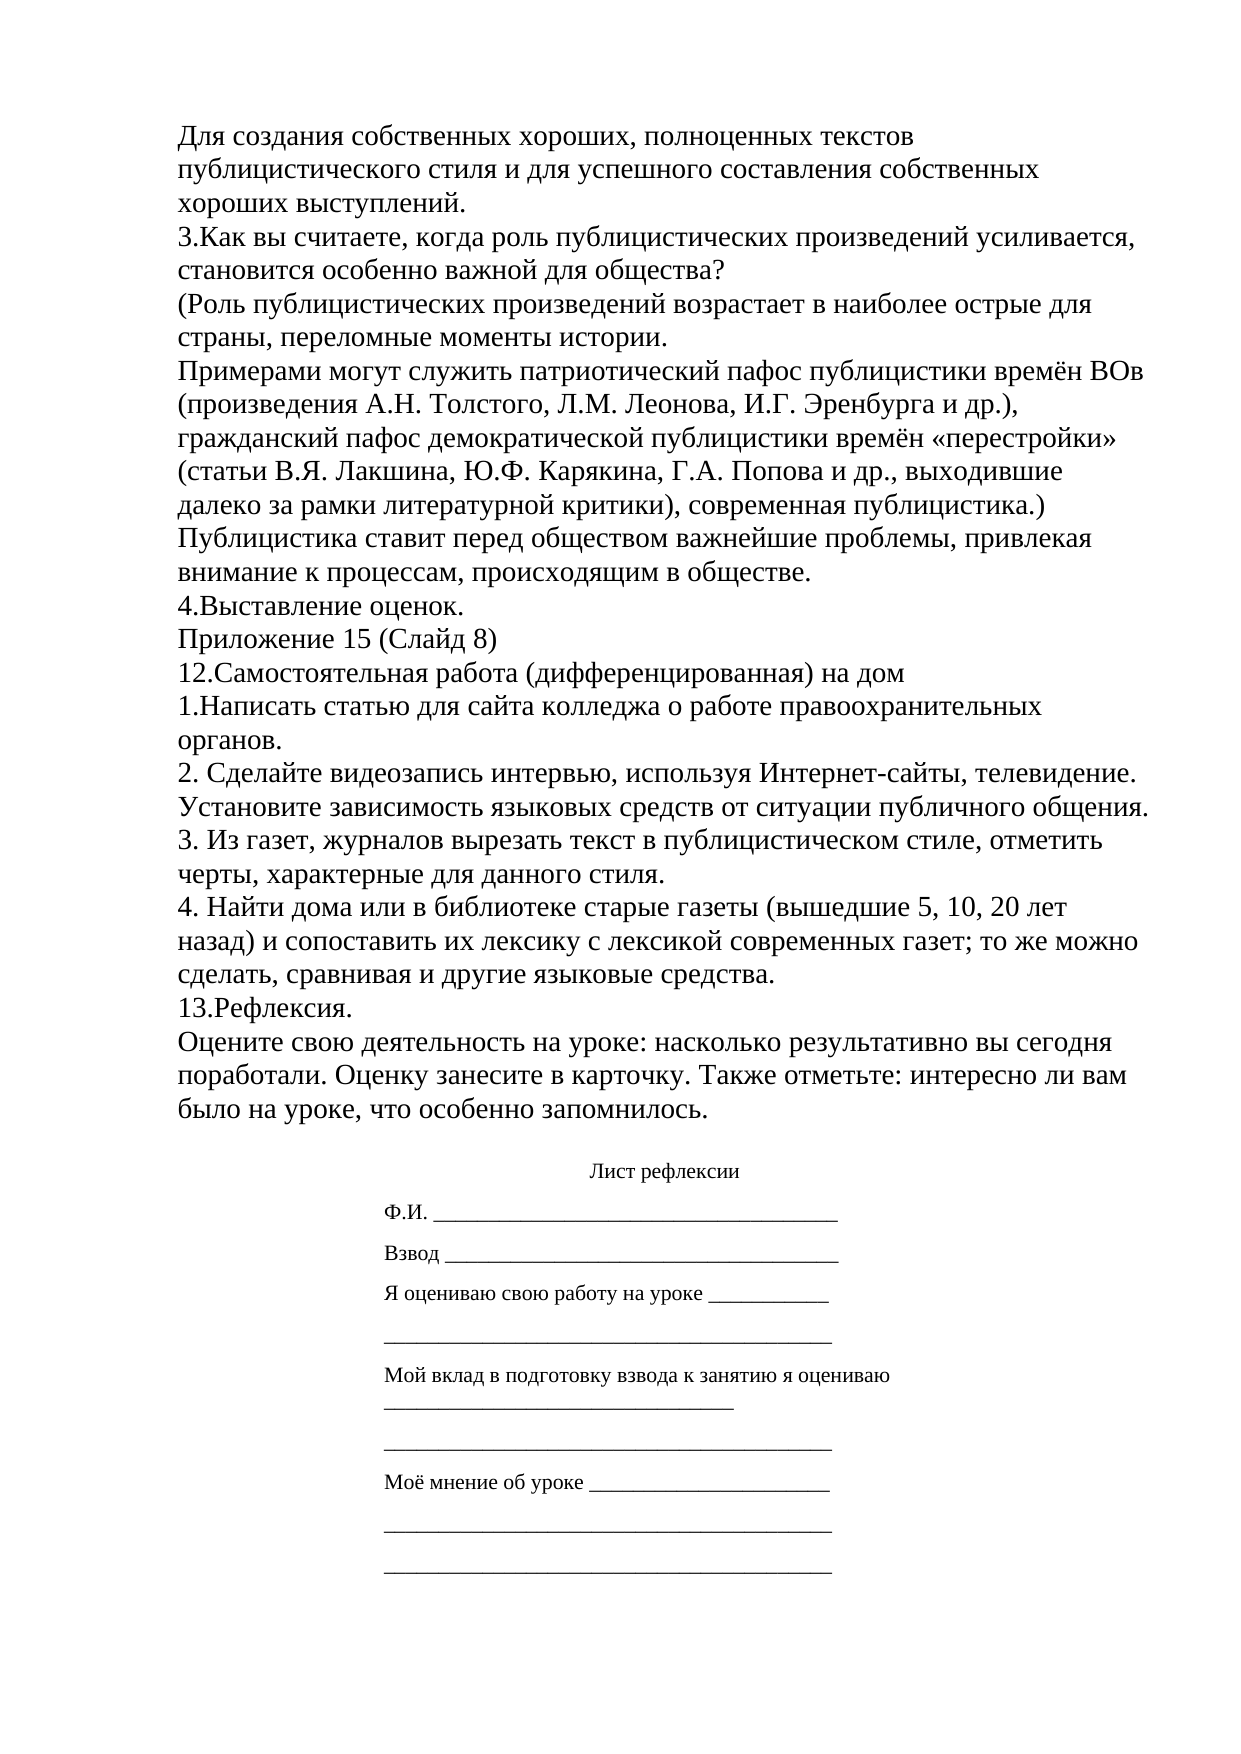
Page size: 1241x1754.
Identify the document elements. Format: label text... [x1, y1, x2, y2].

text 3.Как вы считаете, когда роль публицистических произведений усиливается, становится особенно важной для общества? [177, 219, 1152, 286]
text 1.Написать статью для сайта колледжа о работе правоохранительных органов. [177, 688, 1152, 755]
text 12.Самостоятельная работа (дифференцированная) на дом [177, 655, 1152, 688]
text 3. Из газет, журналов вырезать текст в публицистическом стиле, отметить черты, характерные для данного стиля. [177, 822, 1152, 889]
text 4.Выставление оценок. [177, 588, 1152, 621]
text 4. Найти дома или в библиотеке старые газеты (вышедшие 5, 10, 20 лет назад) и сопоставить их лексику с лексикой современных газет; то же можно сделать, сравнивая и другие языковые средства. [177, 889, 1152, 990]
text Приложение 15 (Слайд 8) [177, 621, 1152, 655]
text Для создания собственных хороших, полноценных текстов публицистического стиля и для успешного составления собственных хороших выступлений. [177, 118, 1152, 219]
text Лист рефлексии [177, 1158, 1152, 1183]
table_header Ф.И. _____________________________________ Взвод ____________________________________ Я оцениваю свою работу на уроке ___________ _________________________________________ Мой вклад в подготовку взвода к занятию я оцениваю ________________________________ _________________________________________ Моё мнение об уроке ______________________ _________________________________________ _________________________________________ [384, 1199, 945, 1591]
text Примерами могут служить патриотический пафос публицистики времён ВОв (произведения А.Н. Толстого, Л.М. Леонова, И.Г. Эренбурга и др.), гражданский пафос демократической публицистики времён «перестройки» (статьи В.Я. Лакшина, Ю.Ф. Карякина, Г.А. Попова и др., выходившие далеко за рамки литературной критики), современная публицистика.) [177, 353, 1152, 521]
text Публицистика ставит перед обществом важнейшие проблемы, привлекая внимание к процессам, происходящим в обществе. [177, 521, 1152, 588]
text (Роль публицистических произведений возрастает в наиболее острые для страны, переломные моменты истории. [177, 286, 1152, 353]
text 2. Сделайте видеозапись интервью, используя Интернет-сайты, телевидение. Установите зависимость языковых средств от ситуации публичного общения. [177, 755, 1152, 822]
text 13.Рефлексия. [177, 990, 1152, 1024]
text Оцените свою деятельность на уроке: насколько результативно вы сегодня поработали. Оценку занесите в карточку. Также отметьте: интересно ли вам было на уроке, что особенно запомнилось. [177, 1024, 1152, 1124]
